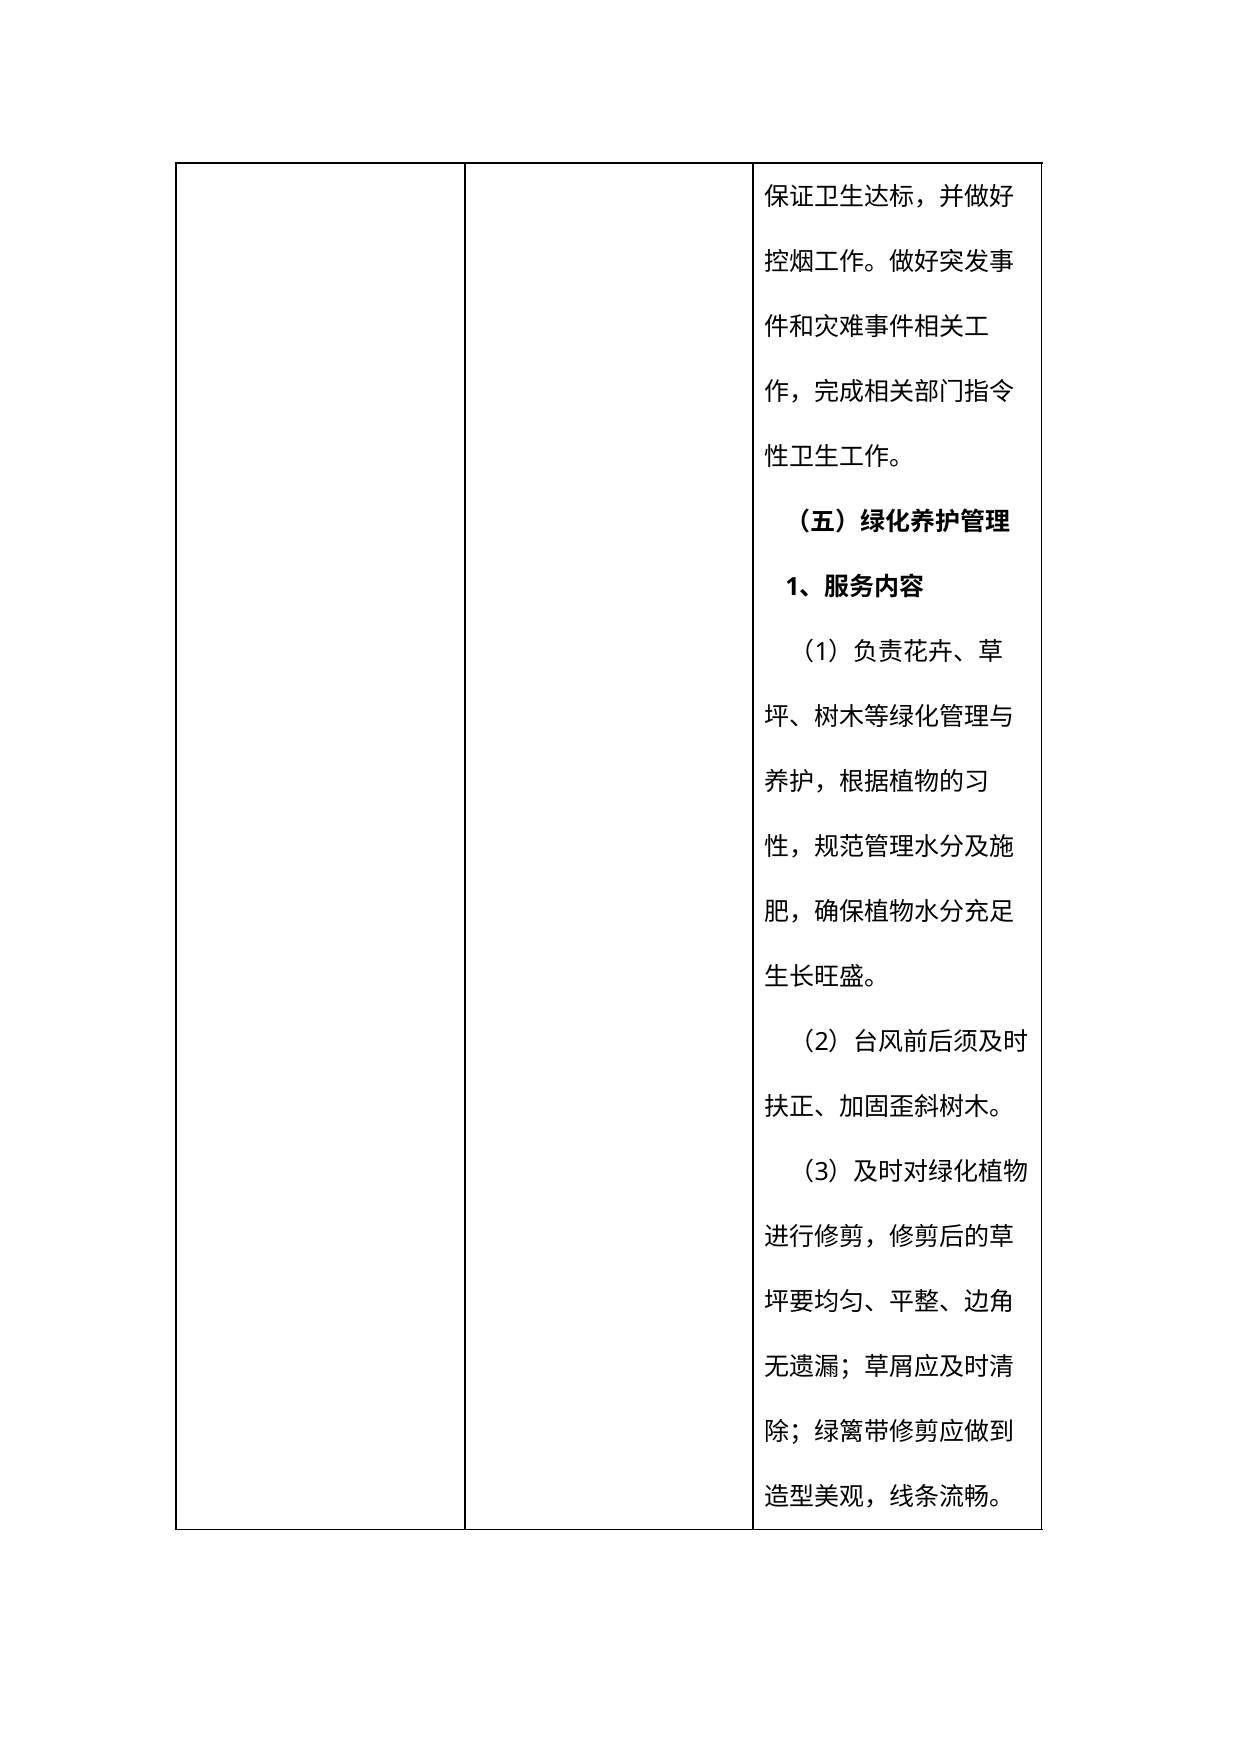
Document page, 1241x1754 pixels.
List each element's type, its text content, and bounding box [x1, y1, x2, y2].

table_cell [466, 164, 752, 1528]
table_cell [754, 164, 1041, 1528]
table_cell 3 [177, 164, 464, 1528]
